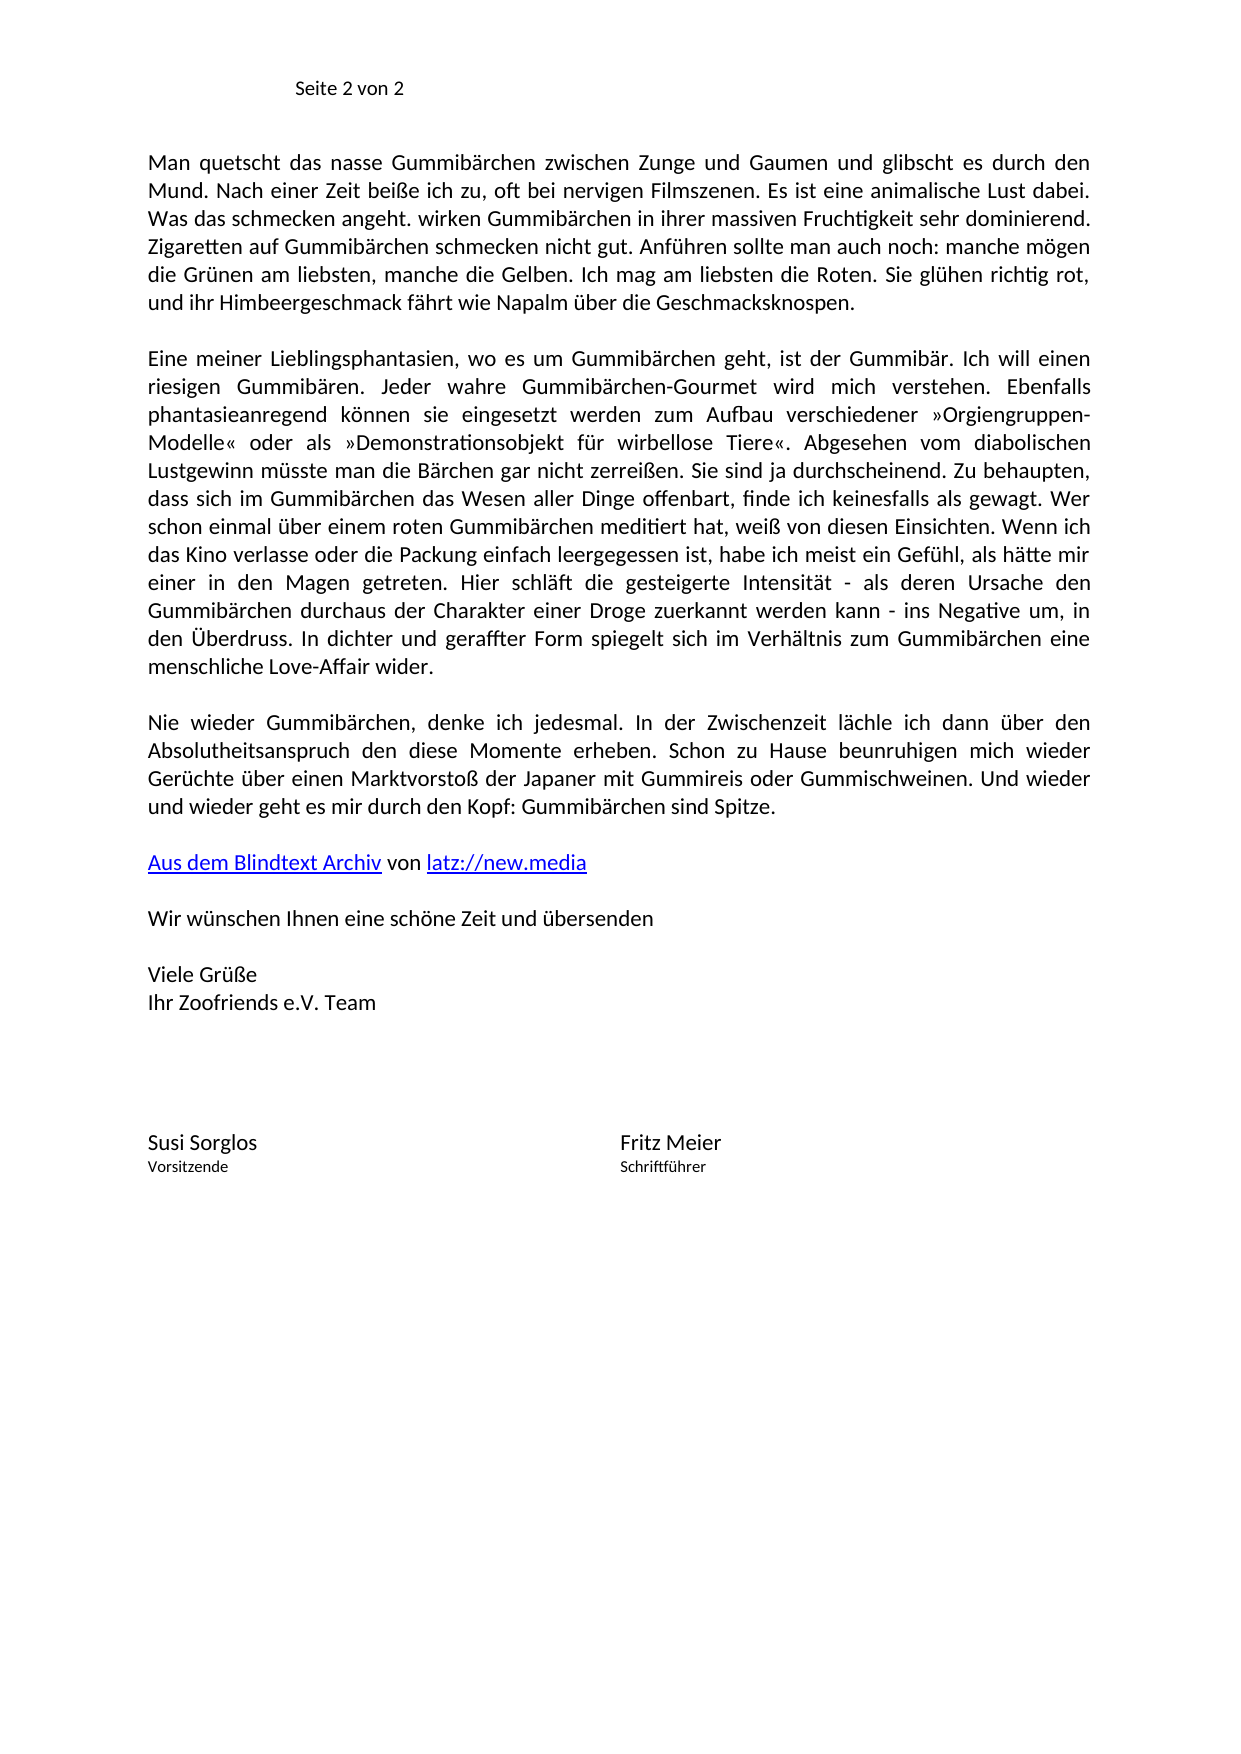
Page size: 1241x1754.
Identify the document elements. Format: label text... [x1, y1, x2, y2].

text Wir wünschen Ihnen eine schöne Zeit und übersenden [148, 904, 1092, 932]
text Man quetscht das nasse Gummibärchen zwischen Zunge und Gaumen und glibscht es durch den Mund. Nach einer Zeit beiße ich zu, oft bei nervigen Filmszenen. Es ist eine animalische Lust dabei. Was das schmecken angeht. wirken Gummibärchen in ihrer massiven Fruchtigkeit sehr dominierend. Zigaretten auf Gummibärchen schmecken nicht gut. Anführen sollte man auch noch: manche mögen die Grünen am liebsten, manche die Gelben. Ich mag am liebsten die Roten. Sie glühen richtig rot, und ihr Himbeergeschmack fährt wie Napalm über die Geschmacksknospen. [148, 148, 1092, 316]
text Nie wieder Gummibärchen, denke ich jedesmal. In der Zwischenzeit lächle ich dann über den Absolutheitsanspruch den diese Momente erheben. Schon zu Hause beunruhigen mich wieder Gerüchte über einen Marktvorstoß der Japaner mit Gummireis oder Gummischweinen. Und wieder und wieder geht es mir durch den Kopf: Gummibärchen sind Spitze. [148, 708, 1092, 820]
text Viele Grüße [148, 960, 1092, 988]
text Vorsitzende Schriftführer [148, 1156, 1092, 1177]
text Susi Sorglos Fritz Meier [148, 1128, 1092, 1156]
text Aus dem Blindtext Archiv von latz://new.media [148, 848, 1092, 876]
text Eine meiner Lieblingsphantasien, wo es um Gummibärchen geht, ist der Gummibär. Ich will einen riesigen Gummibären. Jeder wahre Gummibärchen-Gourmet wird mich verstehen. Ebenfalls phantasieanregend können sie eingesetzt werden zum Aufbau verschiedener »Orgiengruppen- Modelle« oder als »Demonstrationsobjekt für wirbellose Tiere«. Abgesehen vom diabolischen Lustgewinn müsste man die Bärchen gar nicht zerreißen. Sie sind ja durchscheinend. Zu behaupten, dass sich im Gummibärchen das Wesen aller Dinge offenbart, finde ich keinesfalls als gewagt. Wer schon einmal über einem roten Gummibärchen meditiert hat, weiß von diesen Einsichten. Wenn ich das Kino verlasse oder die Packung einfach leergegessen ist, habe ich meist ein Gefühl, als hätte mir einer in den Magen getreten. Hier schläft die gesteigerte Intensität - als deren Ursache den Gummibärchen durchaus der Charakter einer Droge zuerkannt werden kann - ins Negative um, in den Überdruss. In dichter und geraffter Form spiegelt sich im Verhältnis zum Gummibärchen eine menschliche Love-Affair wider. [148, 344, 1092, 680]
text Ihr Zoofriends e.V. Team [148, 988, 1092, 1016]
